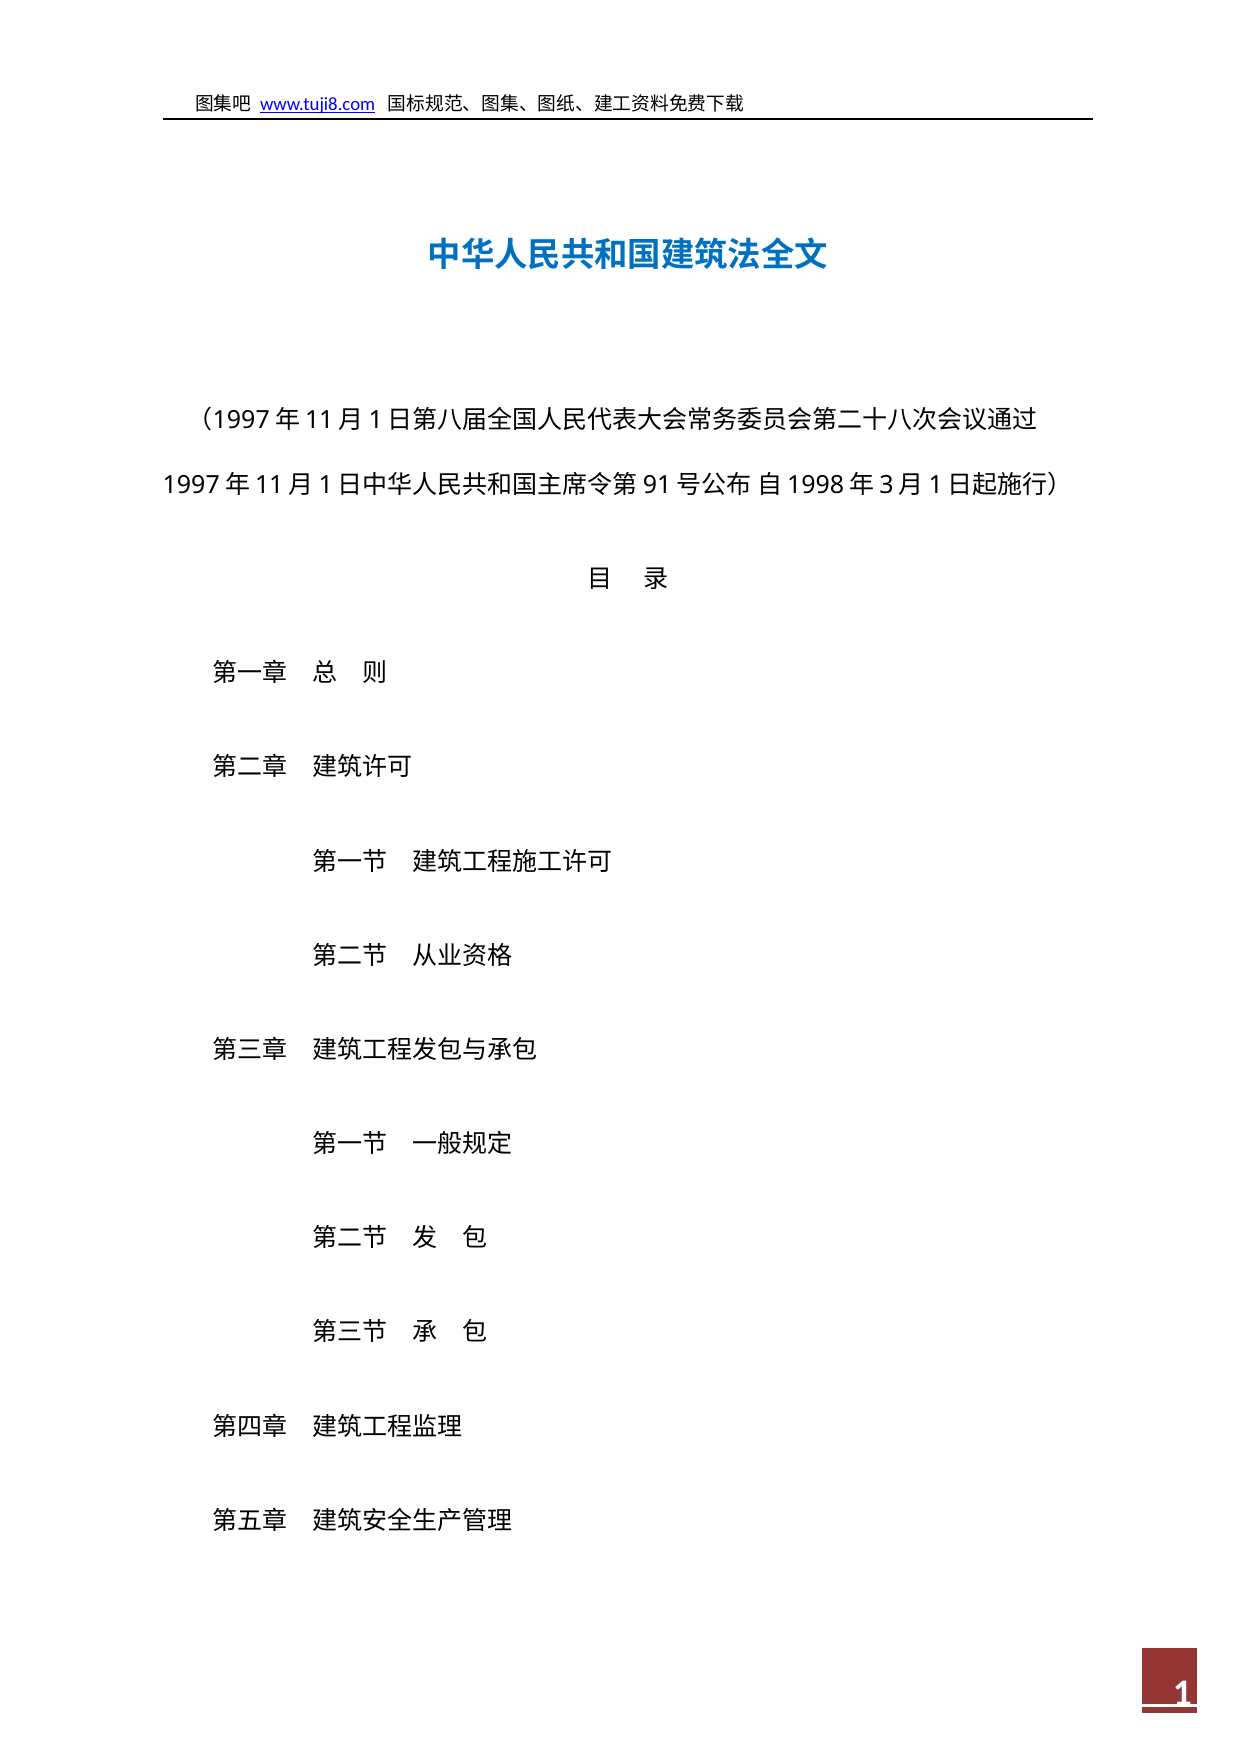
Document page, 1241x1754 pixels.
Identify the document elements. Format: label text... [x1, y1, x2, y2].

text 目 录 [162, 544, 1093, 609]
text 第一章 总 则 [162, 638, 1093, 703]
text （1997年11月1日第八届全国人民代表大会常务委员会第二十八次会议通过 1997年11月1日中华人民共和国主席令第91号公布 自1998年3月1日起施行） [162, 385, 1093, 515]
text 第二章 建筑许可 [162, 732, 1093, 797]
title 中华人民共和国建筑法全文 [162, 219, 1093, 284]
text 第三章 建筑工程发包与承包 [162, 1015, 1093, 1080]
text 第三节 承 包 [162, 1297, 1093, 1362]
text 第二节 发 包 [162, 1203, 1093, 1268]
text 第四章 建筑工程监理 [162, 1392, 1093, 1457]
text 第五章 建筑安全生产管理 [162, 1486, 1093, 1551]
text 第一节 建筑工程施工许可 [162, 827, 1093, 892]
text 第二节 从业资格 [162, 921, 1093, 986]
text 第一节 一般规定 [162, 1109, 1093, 1174]
